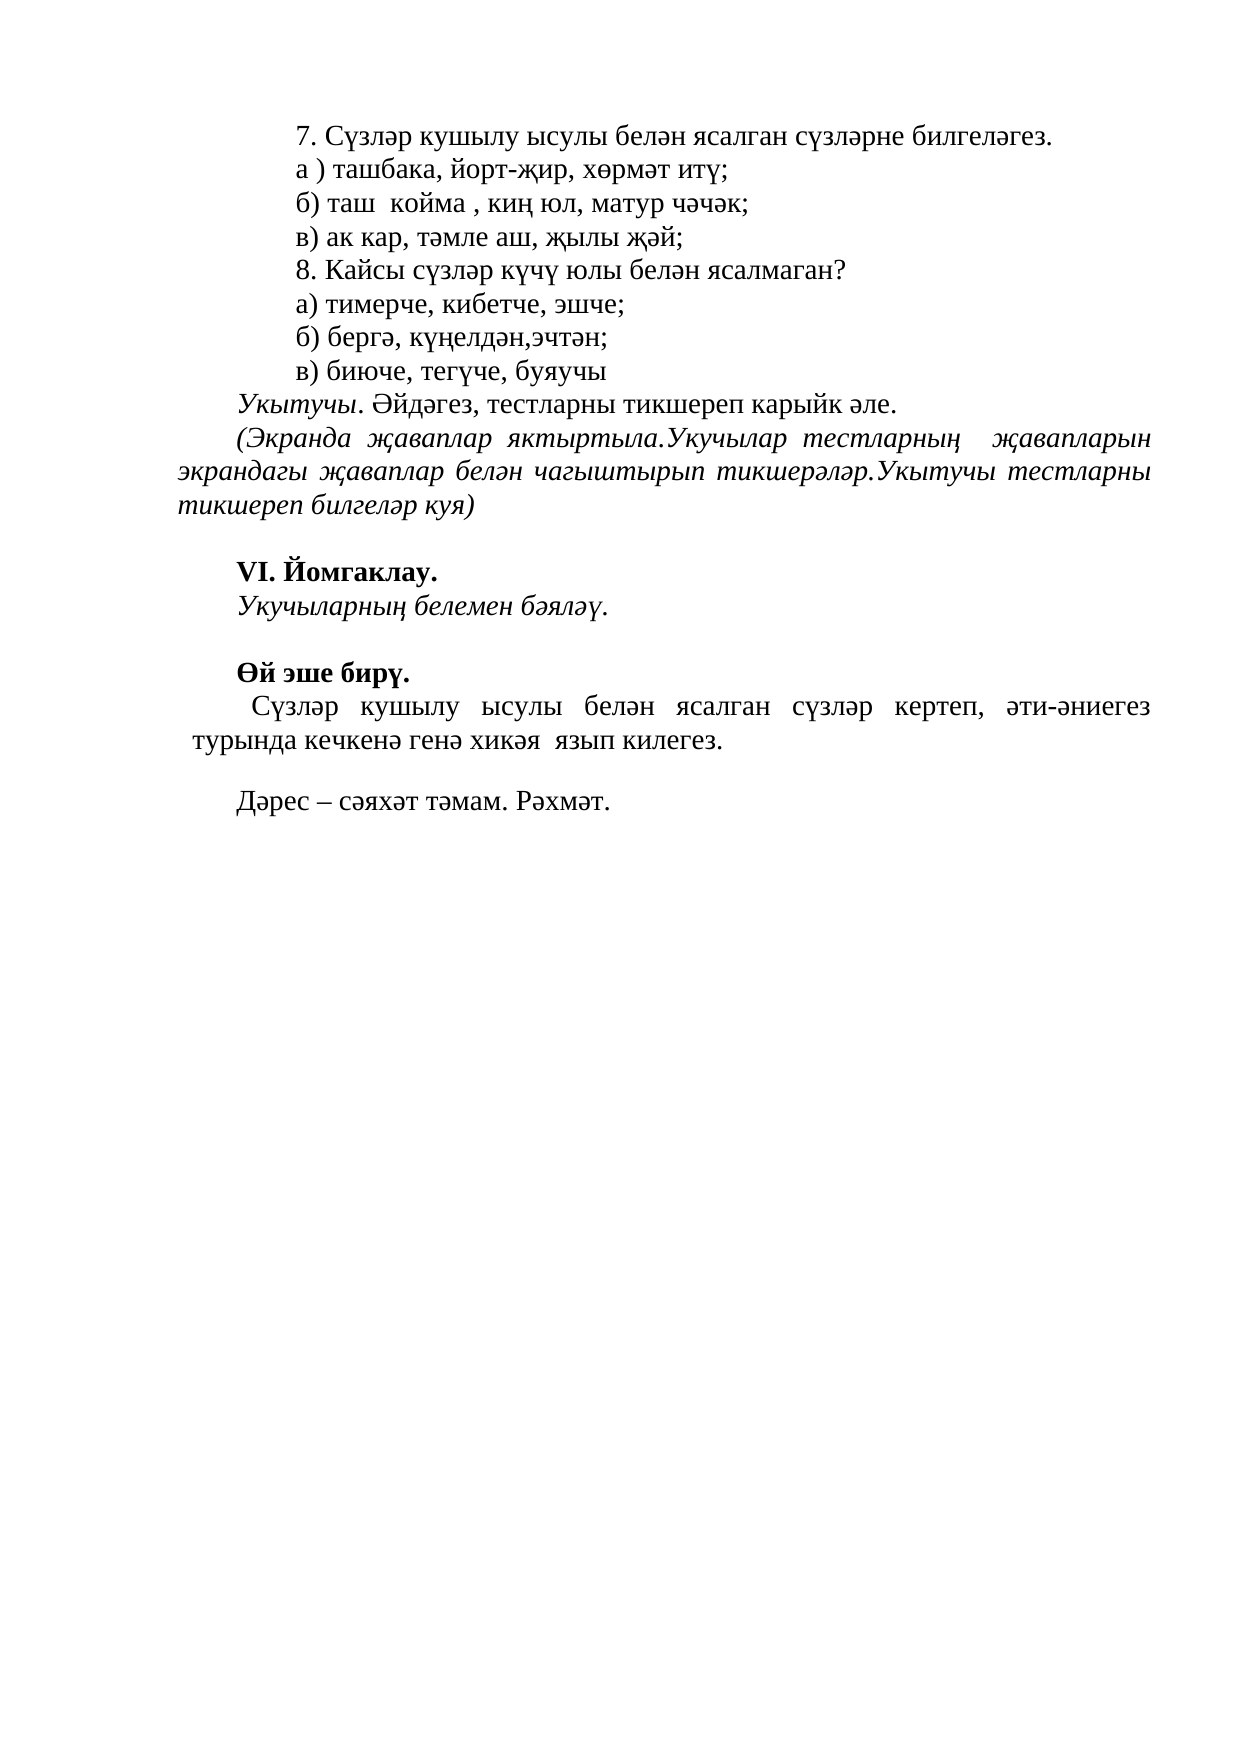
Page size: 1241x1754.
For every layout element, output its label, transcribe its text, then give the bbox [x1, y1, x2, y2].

text Өй эше бирү. [177, 655, 1152, 688]
text а ) ташбака, йорт-җир, хөрмәт итү; [251, 152, 1152, 185]
text Укучыларның белемен бәяләү. [177, 588, 1152, 621]
text Укытучы. Әйдәгез, тестларны тикшереп карыйк әле. [177, 386, 1152, 420]
text в) ак кар, тәмле аш, җылы җәй; [251, 219, 1152, 252]
text 7. Сүзләр кушылу ысулы белән ясалган сүзләрне билгеләгез. [251, 118, 1152, 152]
text VI. Йомгаклау. [177, 554, 1152, 588]
text б) бергә, күңелдән,эчтән; [251, 319, 1152, 353]
text 8. Кайсы сүзләр күчү юлы белән ясалмаган? [251, 252, 1152, 286]
text (Экранда җаваплар яктыртыла.Укучылар тестларның җавапларын экрандагы җаваплар белән чагыштырып тикшерәләр.Укытучы тестларны тикшереп билгеләр куя) [177, 420, 1152, 521]
text а) тимерче, кибетче, эшче; [251, 286, 1152, 319]
text Дәрес – сәяхәт тәмам. Рәхмәт. [177, 783, 1152, 817]
text Сүзләр кушылу ысулы белән ясалган сүзләр кертеп, әти-әниегез турында кечкенә генә хикәя язып килегез. [192, 688, 1152, 755]
text б) таш койма , киң юл, матур чәчәк; [251, 185, 1152, 219]
text в) биюче, тегүче, буяучы [251, 353, 1152, 386]
